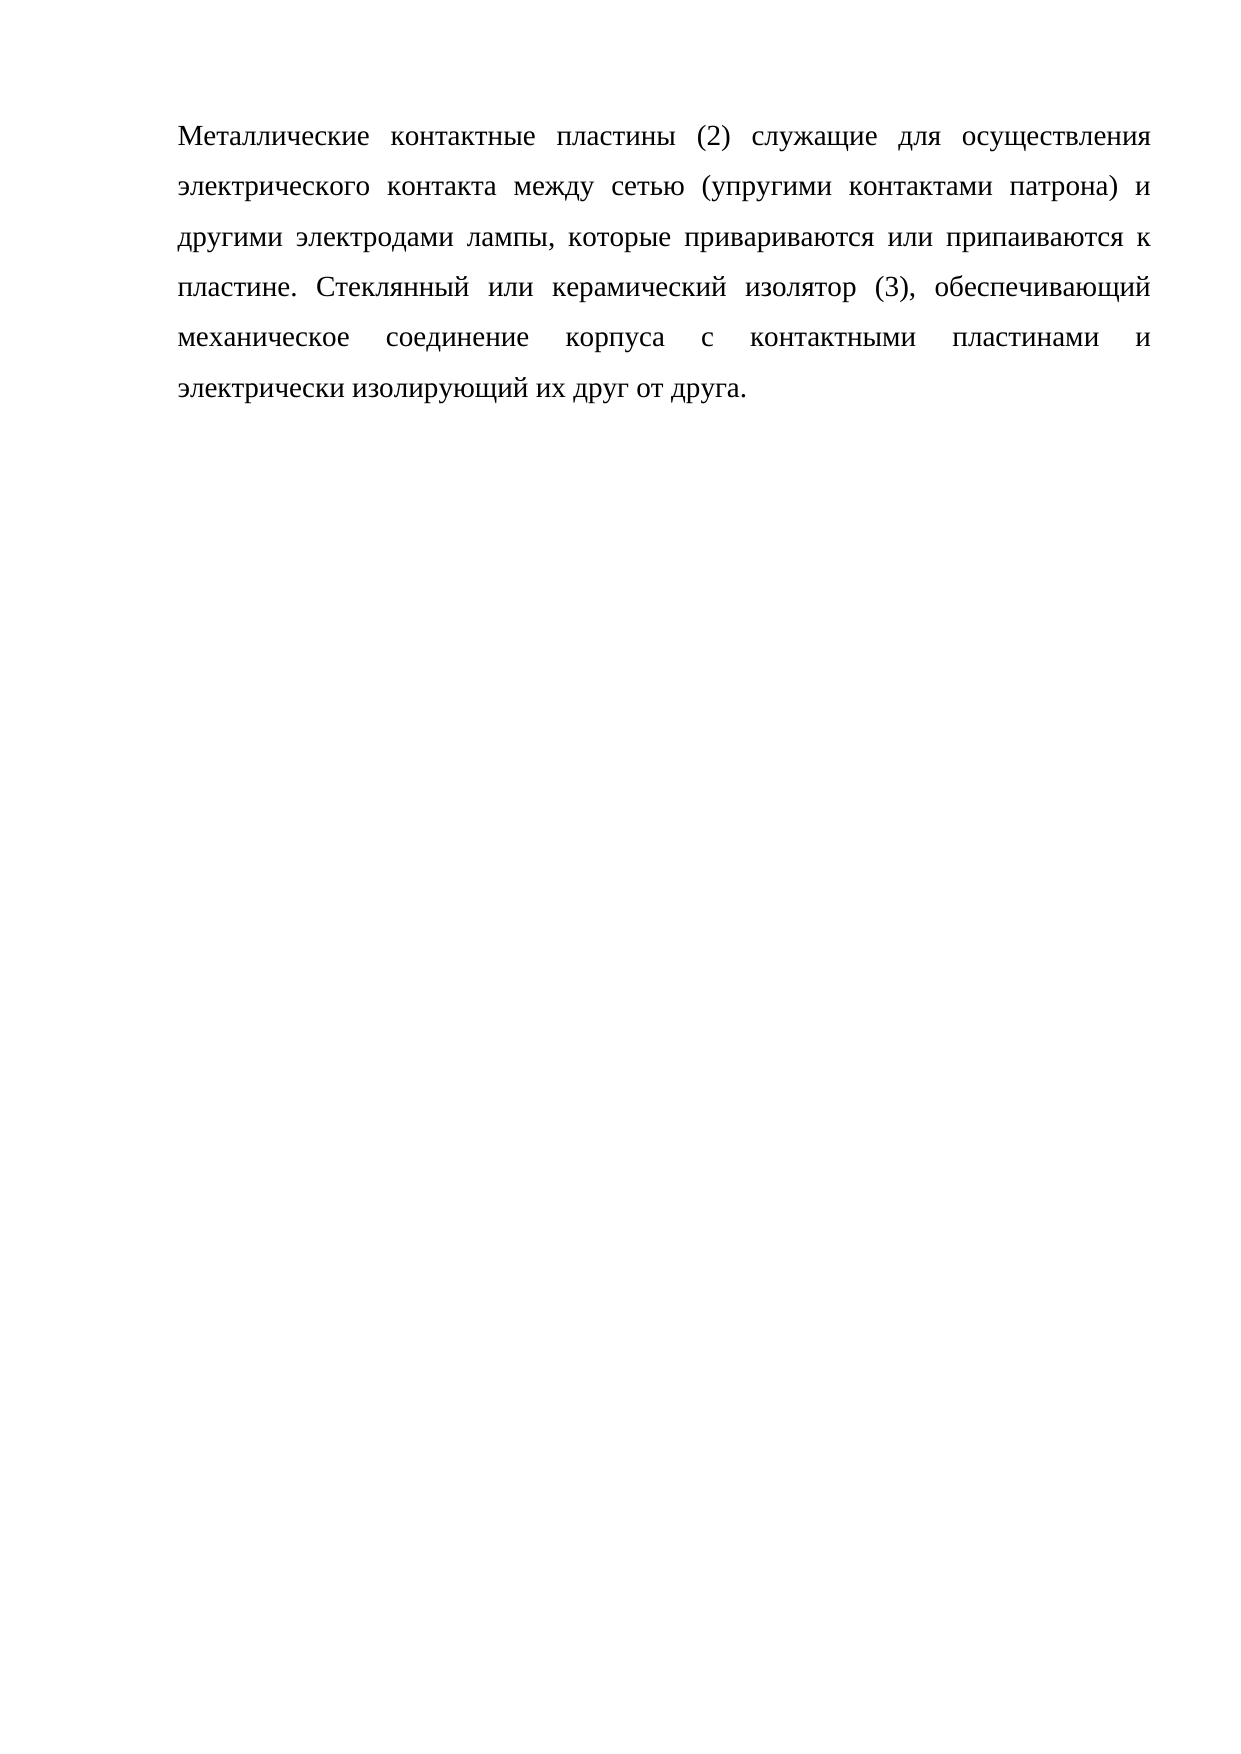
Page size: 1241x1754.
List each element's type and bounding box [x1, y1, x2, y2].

text [177, 118, 1152, 403]
